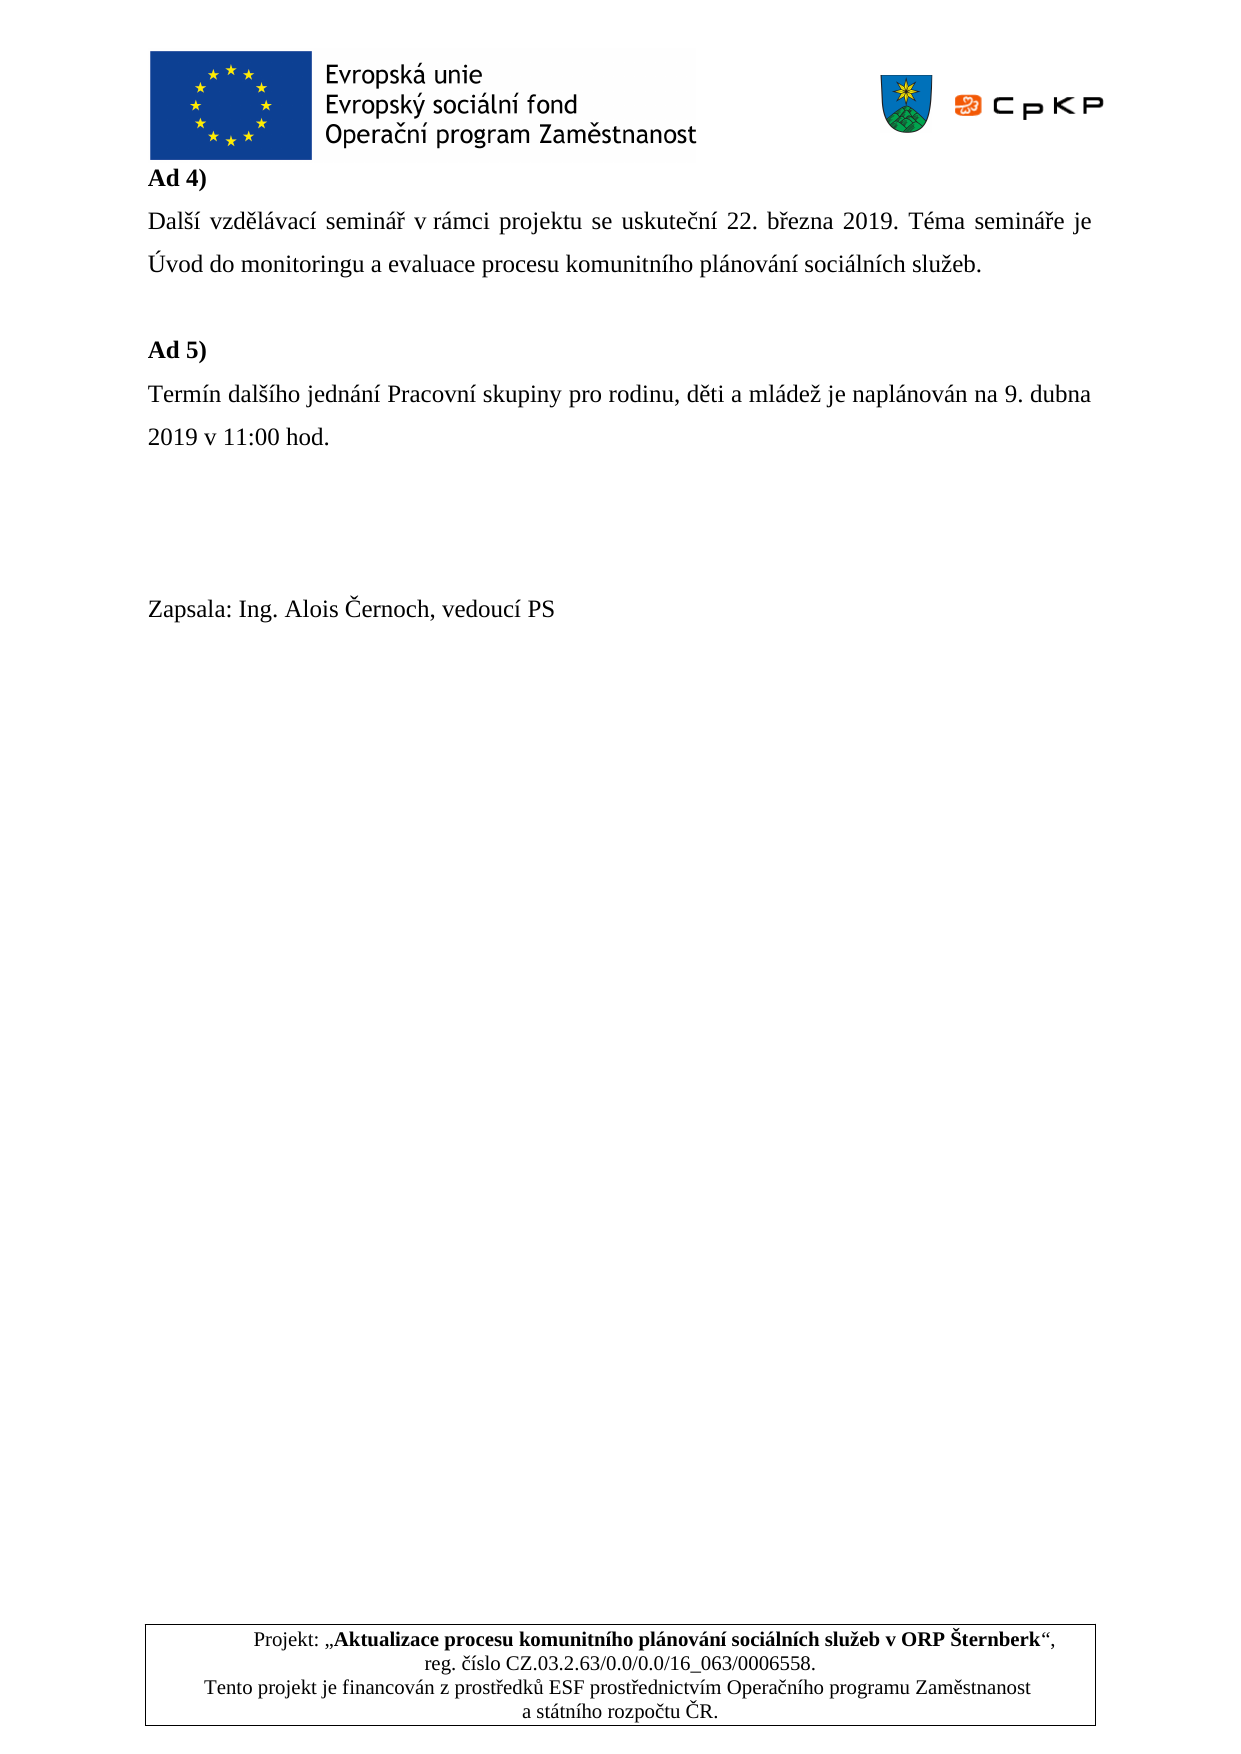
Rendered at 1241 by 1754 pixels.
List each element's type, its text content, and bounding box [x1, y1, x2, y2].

text Ad 5) [148, 336, 1093, 364]
picture [880, 75, 933, 133]
text Zapsala: Ing. Alois Černoch, vedoucí PS [148, 594, 1093, 623]
text Ad 4) [148, 163, 1093, 192]
text Další vzdělávací seminář v rámci projektu se uskuteční 22. března 2019. Téma semináře je Úvod do monitoringu a evaluace procesu komunitního plánování sociálních služeb. [148, 206, 1093, 278]
picture [147, 48, 697, 163]
text Termín dalšího jednání Pracovní skupiny pro rodinu, děti a mládež je naplánován na 9. dubna 2019 v 11:00 hod. [148, 379, 1093, 451]
picture [947, 90, 1109, 121]
